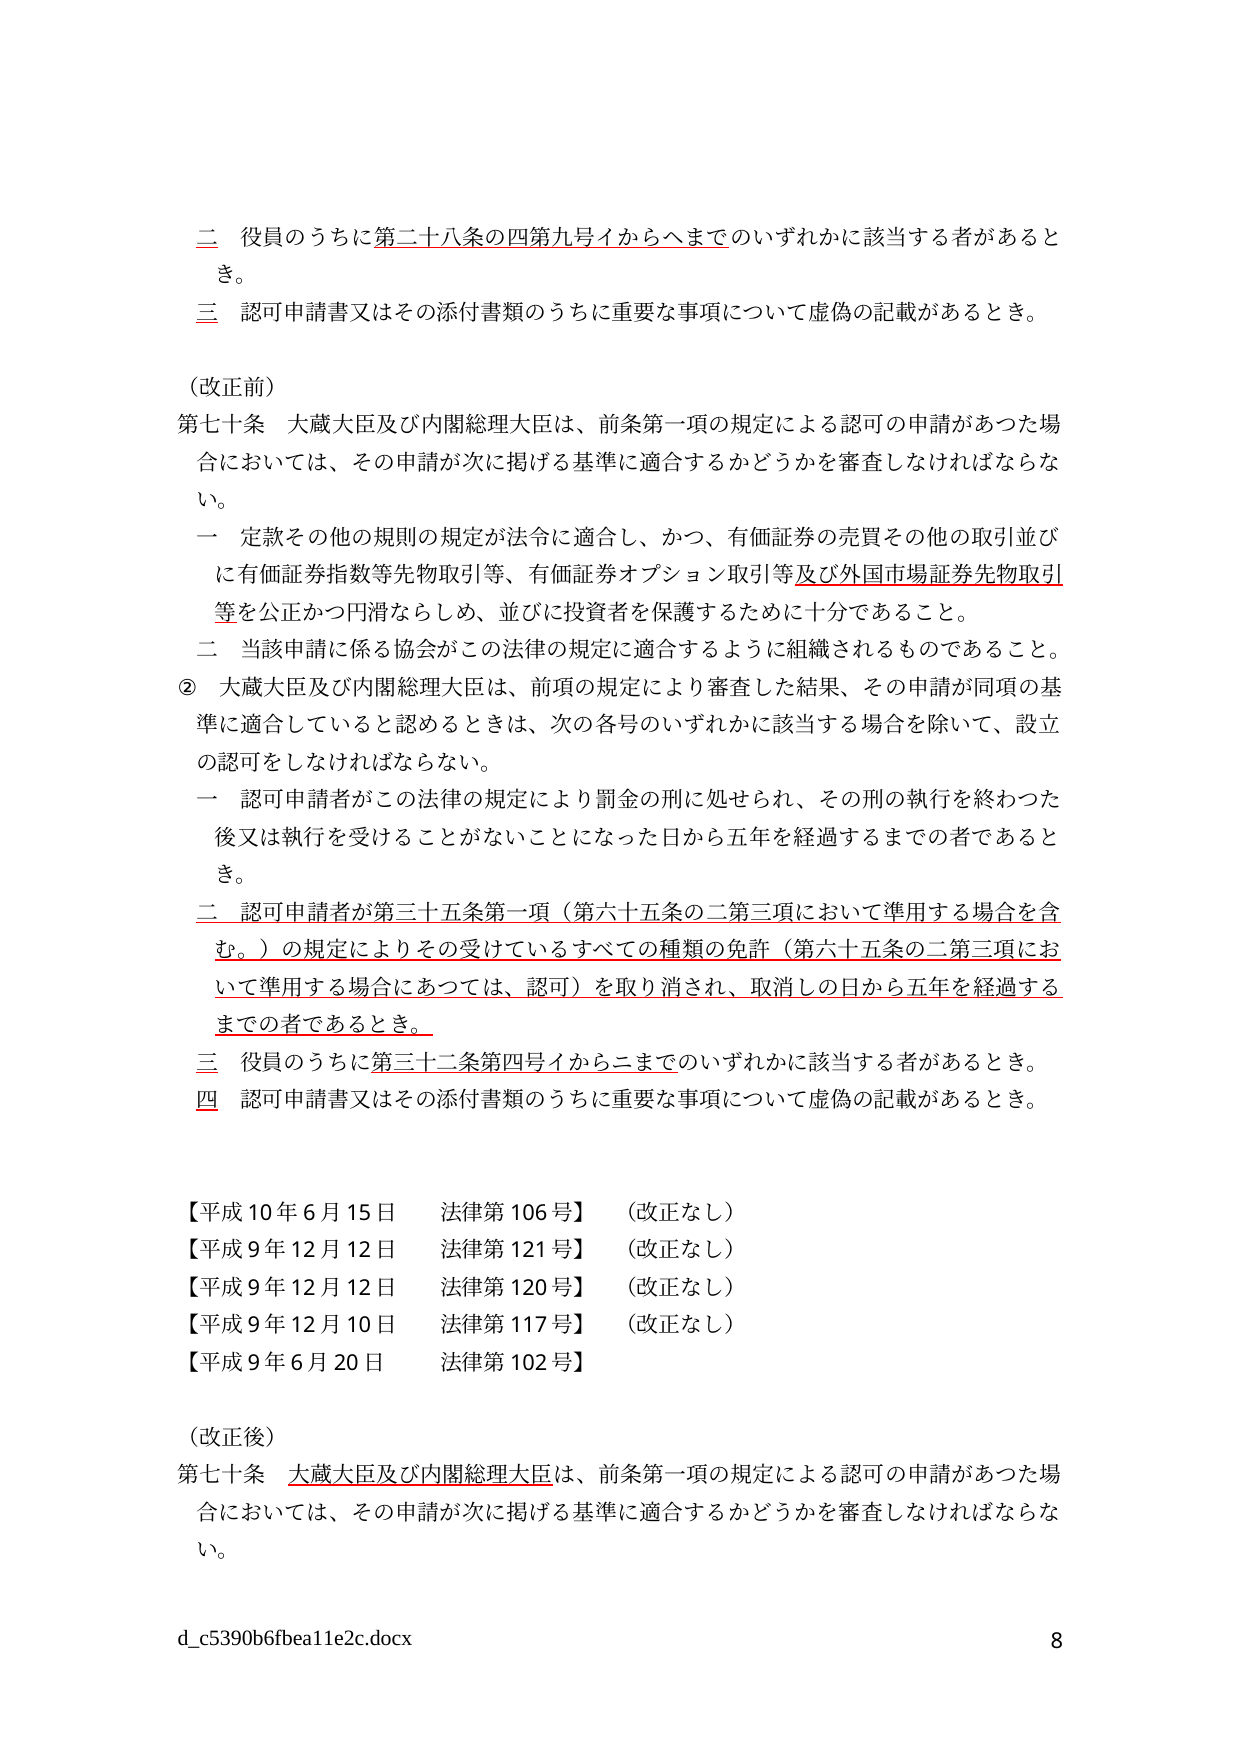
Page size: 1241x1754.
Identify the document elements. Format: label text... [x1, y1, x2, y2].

text 【平成9年6月20日 法律第102号】 [177, 1342, 1063, 1379]
text （改正後） [177, 1417, 1063, 1454]
text 二 認可申請者が第三十五条第一項（第六十五条の二第三項において準用する場合を含む。）の規定によりその受けているすべての種類の免許（第六十五条の二第三項において準用する場合にあつては、認可）を取り消され、取消しの日から五年を経過するまでの者であるとき。 [196, 892, 1063, 1042]
text 【平成9年12月10日 法律第117号】 （改正なし） [177, 1304, 1063, 1342]
text （改正前） [177, 367, 1063, 404]
text 三 役員のうちに第三十二条第四号イからニまでのいずれかに該当する者があるとき。 [196, 1042, 1063, 1079]
text 一 認可申請者がこの法律の規定により罰金の刑に処せられ、その刑の執行を終わつた後又は執行を受けることがないことになった日から五年を経過するまでの者であるとき。 [196, 779, 1063, 892]
text 【平成9年12月12日 法律第120号】 （改正なし） [177, 1267, 1063, 1304]
text ② 大蔵大臣及び内閣総理大臣は、前項の規定により審査した結果、その申請が同項の基準に適合していると認めるときは、次の各号のいずれかに該当する場合を除いて、設立の認可をしなければならない。 [177, 667, 1063, 779]
text 二 当該申請に係る協会がこの法律の規定に適合するように組織されるものであること。 [196, 629, 1063, 667]
text 第七十条 大蔵大臣及び内閣総理大臣は、前条第一項の規定による認可の申請があつた場合においては、その申請が次に掲げる基準に適合するかどうかを審査しなければならない。 [177, 404, 1063, 517]
text 一 定款その他の規則の規定が法令に適合し、かつ、有価証券の売買その他の取引並びに有価証券指数等先物取引等、有価証券オプション取引等及び外国市場証券先物取引等を公正かつ円滑ならしめ、並びに投資者を保護するために十分であること。 [196, 517, 1063, 629]
text 第七十条 大蔵大臣及び内閣総理大臣は、前条第一項の規定による認可の申請があつた場合においては、その申請が次に掲げる基準に適合するかどうかを審査しなければならない。 [177, 1454, 1063, 1567]
text 【平成9年12月12日 法律第121号】 （改正なし） [177, 1229, 1063, 1267]
text 四 認可申請書又はその添付書類のうちに重要な事項について虚偽の記載があるとき。 [196, 1079, 1063, 1117]
text 三 認可申請書又はその添付書類のうちに重要な事項について虚偽の記載があるとき。 [196, 292, 1063, 329]
text 二 役員のうちに第二十八条の四第九号イからヘまでのいずれかに該当する者があるとき。 [196, 217, 1063, 292]
text 【平成10年6月15日 法律第106号】 （改正なし） [177, 1192, 1063, 1229]
